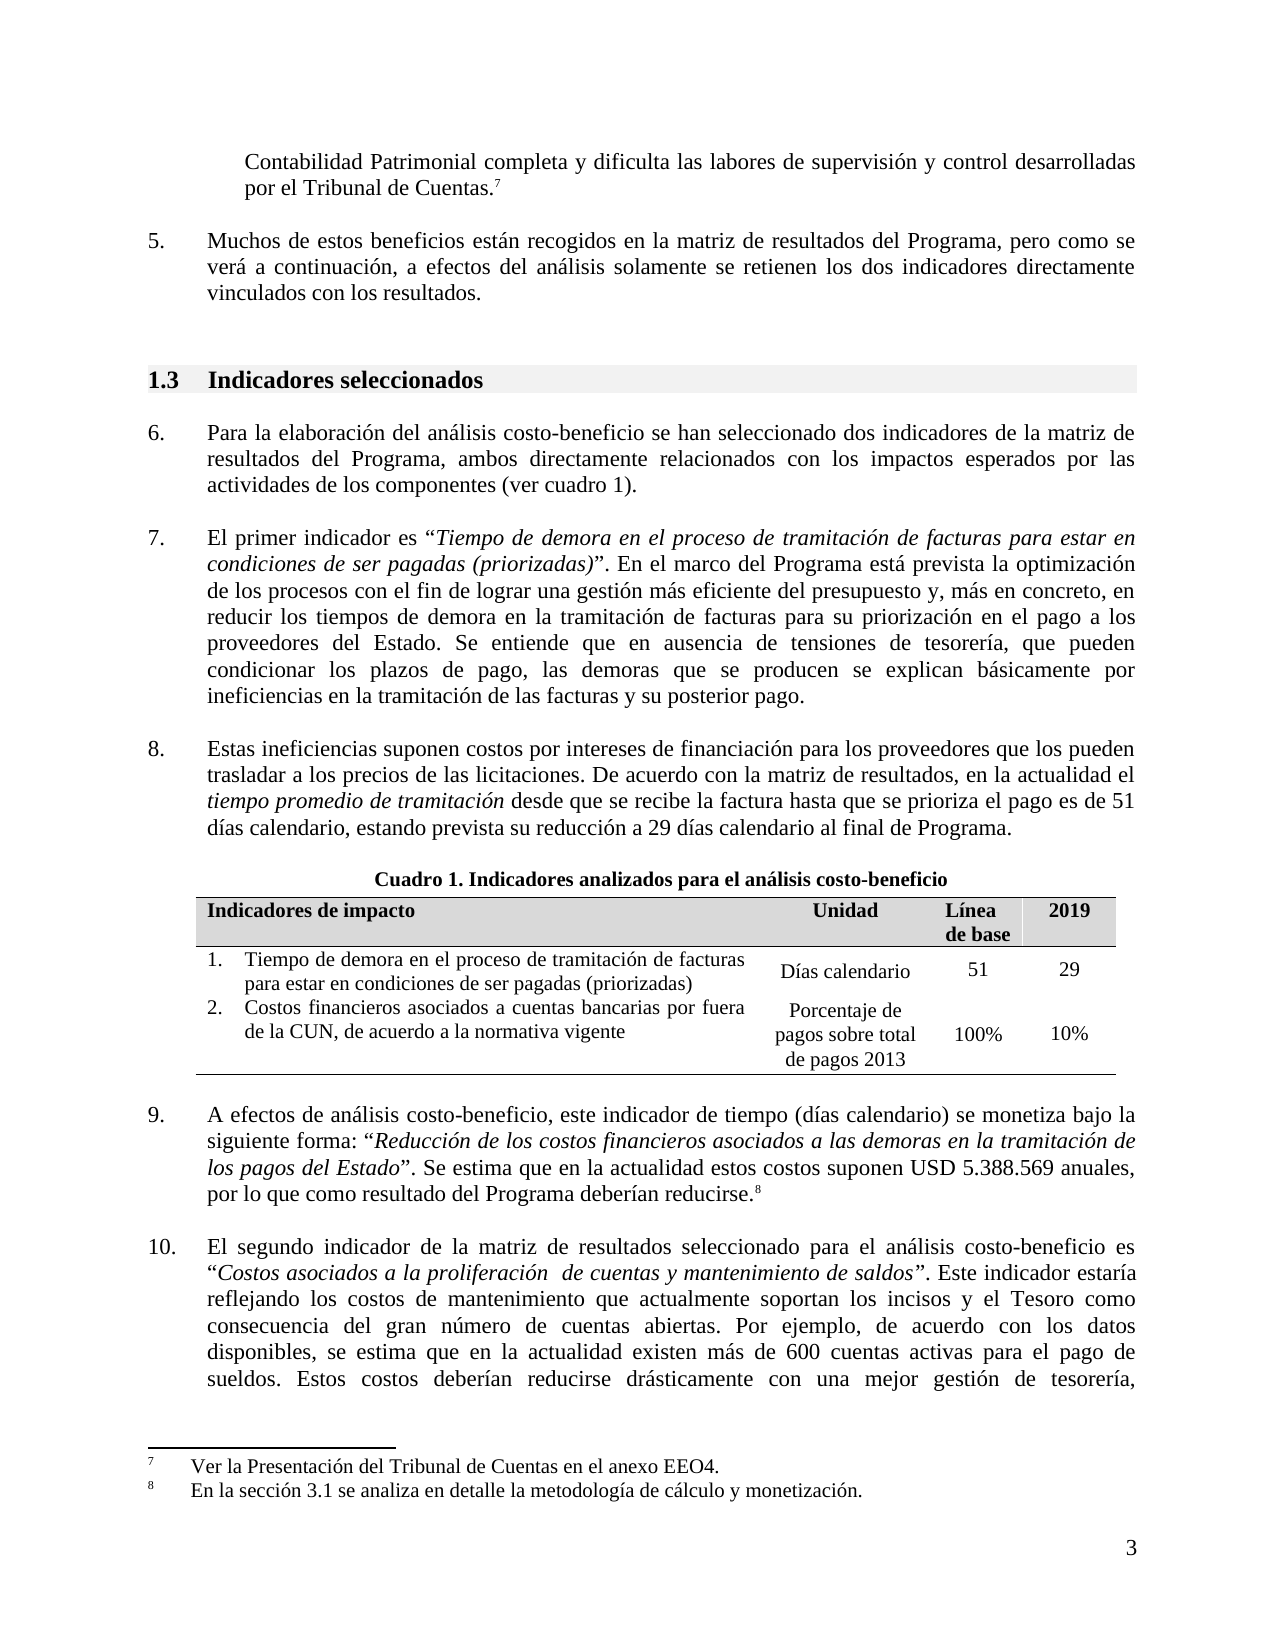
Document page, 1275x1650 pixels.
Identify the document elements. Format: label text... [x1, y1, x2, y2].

list Para la elaboración del análisis costo-beneficio se han seleccionado dos indicadores de la matriz de resultados del Programa, ambos directamente relacionados con los impactos esperados por las actividades de los componentes (ver cuadro 1). [148, 418, 1137, 498]
table_cell Días calendario [757, 947, 934, 995]
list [207, 148, 1137, 200]
table_cell Costos financieros asociados a cuentas bancarias por fuera de la CUN, de acuerdo a la normativa vigente [196, 995, 757, 1074]
table_header 2019 [1023, 898, 1116, 946]
table_header Línea de base [934, 898, 1022, 946]
list Estas ineficiencias suponen costos por intereses de financiación para los proveedores que los pueden trasladar a los precios de las licitaciones. De acuerdo con la matriz de resultados, en la actualidad el tiempo promedio de tramitación desde que se recibe la factura hasta que se prioriza el pago es de 51 días calendario, estando prevista su reducción a 29 días calendario al final de Programa. [148, 735, 1137, 840]
table_cell Porcentaje de pagos sobre total de pagos 2013 [757, 995, 934, 1074]
list El primer indicador es “Tiempo de demora en el proceso de tramitación de facturas para estar en condiciones de ser pagadas (priorizadas)”. En el marco del Programa está prevista la optimización de los procesos con el fin de lograr una gestión más eficiente del presupuesto y, más en concreto, en reducir los tiempos de demora en la tramitación de facturas para su priorización en el pago a los proveedores del Estado. Se entiende que en ausencia de tensiones de tesorería, que pueden condicionar los plazos de pago, las demoras que se producen se explican básicamente por ineficiencias en la tramitación de las facturas y su posterior pago. [148, 524, 1137, 708]
subtitle Indicadores seleccionados [148, 365, 1137, 393]
table_cell 29 [1023, 947, 1116, 995]
table_cell 10% [1023, 995, 1116, 1074]
table_cell 100% [934, 995, 1022, 1074]
table_cell Tiempo de demora en el proceso de tramitación de facturas para estar en condiciones de ser pagadas (priorizadas) [196, 947, 757, 995]
table_header Indicadores de impacto [196, 898, 757, 946]
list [148, 1233, 1137, 1391]
table_cell 51 [934, 947, 1022, 995]
list Muchos de estos beneficios están recogidos en la matriz de resultados del Programa, pero como se verá a continuación, a efectos del análisis solamente se retienen los dos indicadores directamente vinculados con los resultados. [148, 227, 1137, 306]
table_header Unidad [757, 898, 934, 946]
list Cuadro 1. Indicadores analizados para el análisis costo-beneficio [185, 867, 1137, 891]
list A efectos de análisis costo-beneficio, este indicador de tiempo (días calendario) se monetiza bajo la siguiente forma: “Reducción de los costos financieros asociados a las demoras en la tramitación de los pagos del Estado”. Se estima que en la actualidad estos costos suponen USD 5.388.569 anuales, por lo que como resultado del Programa deberían reducirse. [148, 1101, 1137, 1206]
